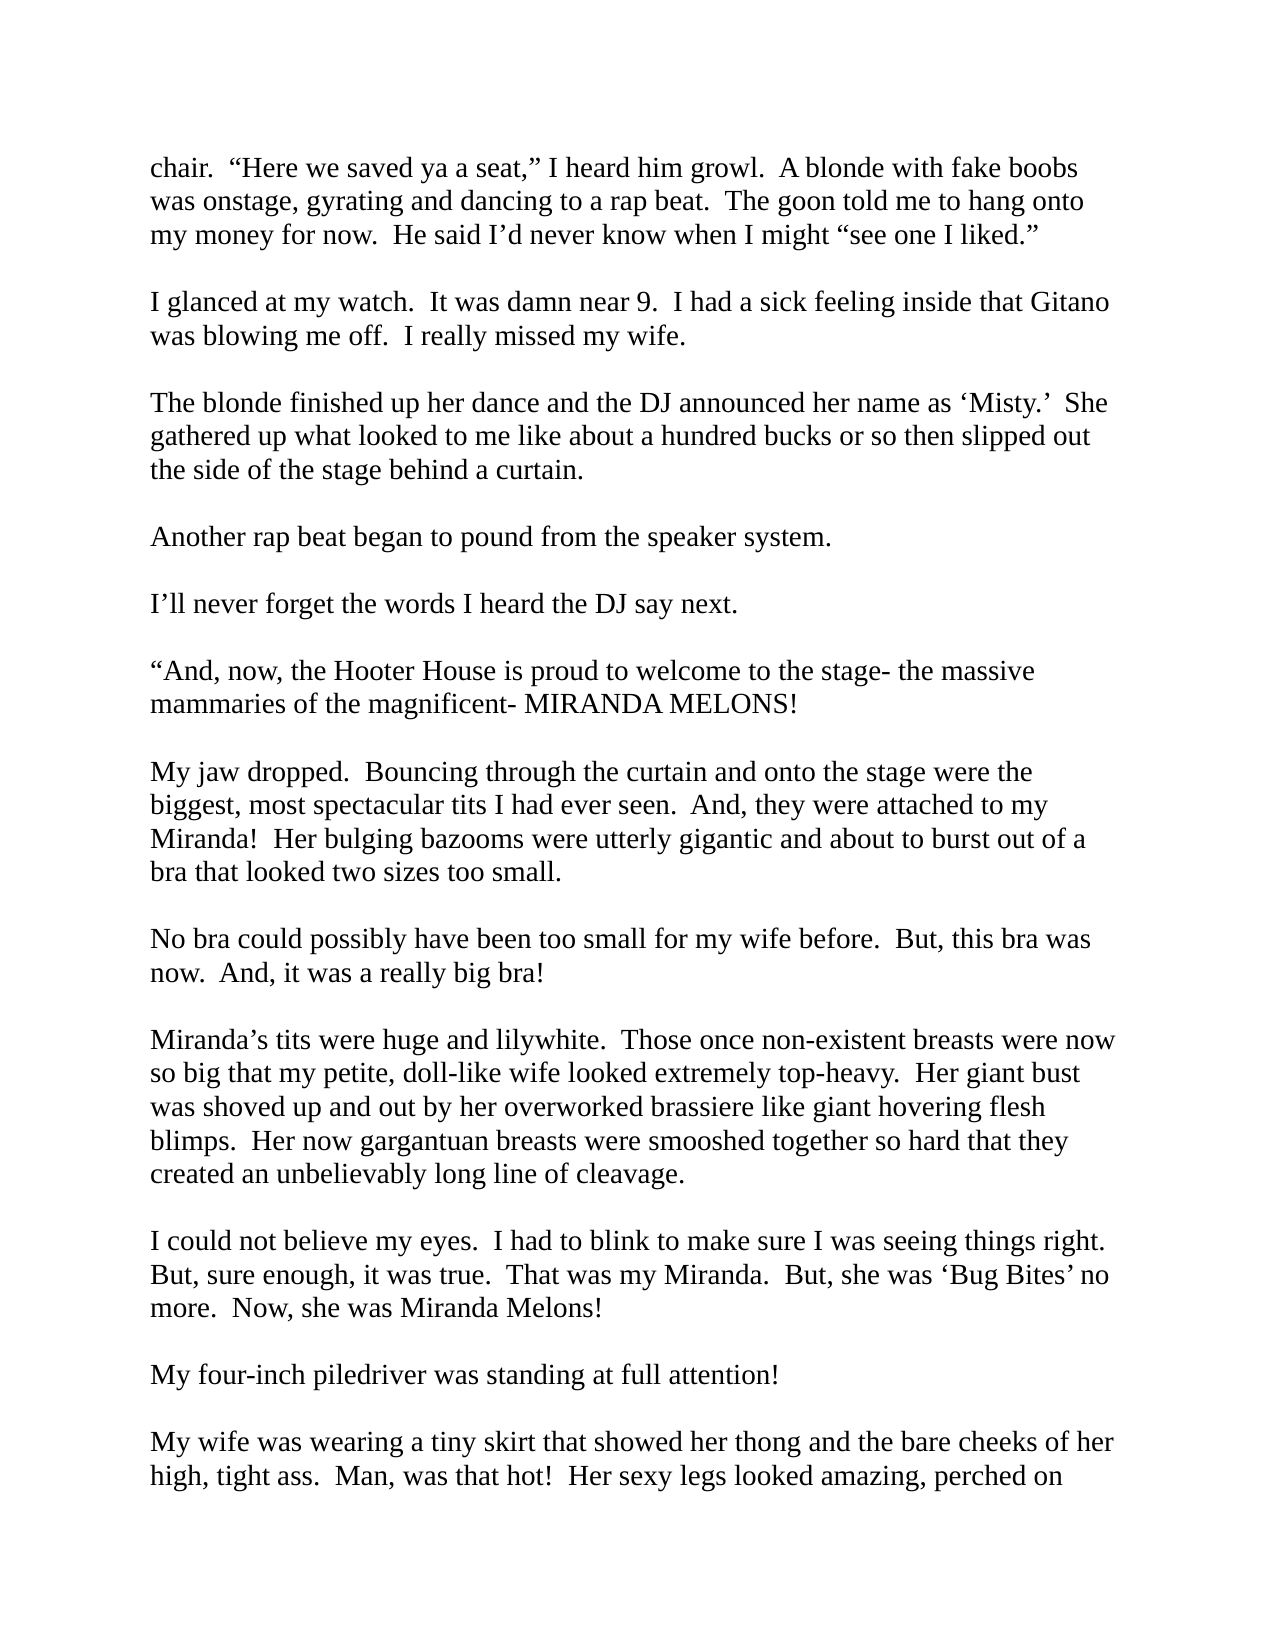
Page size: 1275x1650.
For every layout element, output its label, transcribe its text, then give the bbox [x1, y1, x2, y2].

text I could not believe my eyes. I had to blink to make sure I was seeing things right. But, sure enough, it was true. That was my Miranda. But, she was ‘Bug Bites’ no more. Now, she was Miranda Melons! [150, 1223, 1125, 1324]
text Another rap beat began to pound from the speaker system. [150, 519, 1125, 552]
text My jaw dropped. Bouncing through the curtain and onto the stage were the biggest, most spectacular tits I had ever seen. And, they were attached to my Miranda! Her bulging bazooms were utterly gigantic and about to burst out of a bra that looked two sizes too small. [150, 754, 1125, 888]
text I’ll never forget the words I heard the DJ say next. [150, 586, 1125, 619]
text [150, 150, 1125, 251]
text I glanced at my watch. It was damn near 9. I had a sick feeling inside that Gitano was blowing me off. I really missed my wife. [150, 284, 1125, 351]
text The blonde finished up her dance and the DJ announced her name as ‘Misty.’ She gathered up what looked to me like about a hundred bucks or so then slipped out the side of the stage behind a curtain. [150, 385, 1125, 485]
text Miranda’s tits were huge and lilywhite. Those once non-existent breasts were now so big that my petite, doll-like wife looked extremely top-heavy. Her giant bust was shoved up and out by her overworked brassiere like giant hovering flesh blimps. Her now gargantuan breasts were smooshed together so hard that they created an unbelievably long line of cleavage. [150, 1022, 1125, 1190]
text “And, now, the Hooter House is proud to welcome to the stage- the massive mammaries of the magnificent- MIRANDA MELONS! [150, 653, 1125, 720]
text My four-inch piledriver was standing at full attention! [150, 1357, 1125, 1391]
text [150, 1424, 1125, 1492]
text No bra could possibly have been too small for my wife before. But, this bra was now. And, it was a really big bra! [150, 921, 1125, 988]
